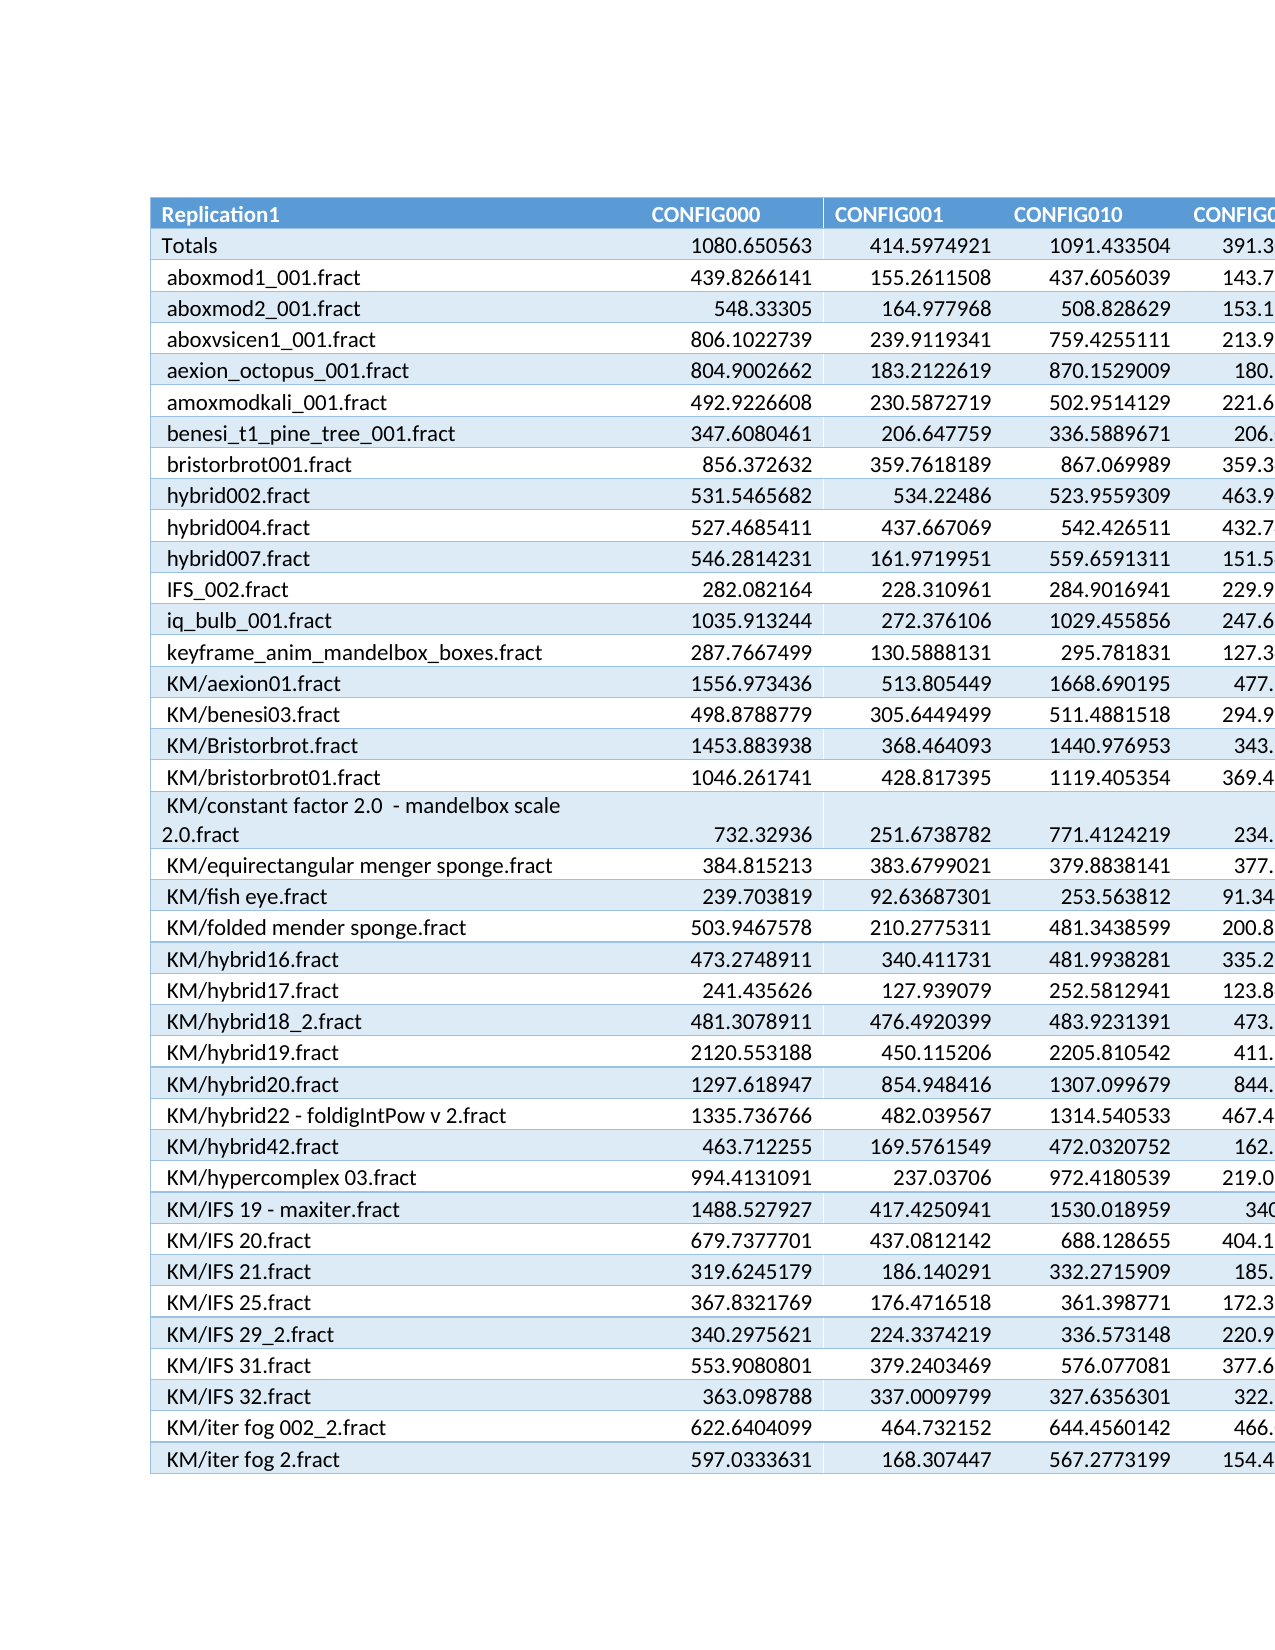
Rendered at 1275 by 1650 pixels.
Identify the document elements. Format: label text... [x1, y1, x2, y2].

table_cell 771.4124219 [1003, 792, 1182, 848]
table_cell 1530.018959 [1003, 1193, 1182, 1223]
table_cell 206.647759 [824, 417, 1003, 447]
table_cell 340.411731 [824, 943, 1003, 973]
table_cell 180.164314 [1182, 354, 1275, 384]
table_cell KM/IFS 21.fract [151, 1255, 640, 1285]
table_cell 870.1529009 [1003, 354, 1182, 384]
table_cell 237.03706 [824, 1161, 1003, 1191]
table_cell 379.8838141 [1003, 849, 1182, 879]
table_cell IFS_002.fract [151, 573, 640, 603]
table_cell 336.5889671 [1003, 417, 1182, 447]
table_cell 287.7667499 [640, 635, 823, 666]
table_cell 294.9677491 [1182, 698, 1275, 728]
table_cell 553.9080801 [640, 1349, 823, 1379]
table_cell 463.9479611 [1182, 479, 1275, 509]
table_cell aboxmod1_001.fract [151, 260, 640, 291]
table_cell 679.7377701 [640, 1224, 823, 1254]
table_cell 239.703819 [640, 880, 823, 910]
table_cell 1119.405354 [1003, 760, 1182, 791]
table_cell 534.22486 [824, 479, 1003, 509]
table_header Replication1 [151, 198, 640, 228]
table_cell 481.3438599 [1003, 911, 1182, 941]
table_cell 91.34497309 [1182, 880, 1275, 910]
table_cell KM/hypercomplex 03.fract [151, 1161, 640, 1191]
table_cell 688.128655 [1003, 1224, 1182, 1254]
table_cell 154.4291279 [1182, 1443, 1275, 1473]
table_cell 391.3058396 [1182, 229, 1275, 259]
table_cell 92.63687301 [824, 880, 1003, 910]
table_cell 186.140291 [824, 1255, 1003, 1285]
table_cell 176.4716518 [824, 1286, 1003, 1316]
table_cell KM/fish eye.fract [151, 880, 640, 910]
table_cell 295.781831 [1003, 635, 1182, 666]
table_cell 492.9226608 [640, 385, 823, 416]
table_cell 168.307447 [824, 1443, 1003, 1473]
table_cell 367.8321769 [640, 1286, 823, 1316]
table_cell 247.6308482 [1182, 604, 1275, 634]
table_cell 1335.736766 [640, 1099, 823, 1129]
table_cell 404.1715188 [1182, 1224, 1275, 1254]
table_cell KM/hybrid17.fract [151, 974, 640, 1004]
table_header CONFIG001 [824, 198, 1003, 228]
table_cell 284.9016941 [1003, 573, 1182, 603]
table_cell 483.9231391 [1003, 1005, 1182, 1035]
table_cell 359.7618189 [824, 448, 1003, 478]
table_cell 340.97367 [1182, 1193, 1275, 1223]
table_cell 597.0333631 [640, 1443, 823, 1473]
table_cell KM/equirectangular menger sponge.fract [151, 849, 640, 879]
table_cell 1307.099679 [1003, 1068, 1182, 1098]
table_cell 559.6591311 [1003, 542, 1182, 572]
table_cell 305.6449499 [824, 698, 1003, 728]
table_cell 272.376106 [824, 604, 1003, 634]
table_cell 282.082164 [640, 573, 823, 603]
table_cell 123.8408659 [1182, 974, 1275, 1004]
table_cell 127.3461421 [1182, 635, 1275, 666]
table_cell 143.7819691 [1182, 260, 1275, 291]
table_cell 219.0680459 [1182, 1161, 1275, 1191]
table_cell 472.0320752 [1003, 1130, 1182, 1160]
table_cell 384.815213 [640, 849, 823, 879]
table_cell 228.310961 [824, 573, 1003, 603]
table_cell KM/bristorbrot01.fract [151, 760, 640, 791]
table_cell 153.1965868 [1182, 292, 1275, 322]
table_cell 361.398771 [1003, 1286, 1182, 1316]
table_cell KM/hybrid19.fract [151, 1036, 640, 1066]
table_cell 1297.618947 [640, 1068, 823, 1098]
table_cell 343.582432 [1182, 729, 1275, 759]
table_cell 213.9636438 [1182, 323, 1275, 353]
table_cell 1029.455856 [1003, 604, 1182, 634]
table_cell 1453.883938 [640, 729, 823, 759]
table_cell 481.3078911 [640, 1005, 823, 1035]
table_cell 759.4255111 [1003, 323, 1182, 353]
table_cell 169.5761549 [824, 1130, 1003, 1160]
table_cell 437.0812142 [824, 1224, 1003, 1254]
table_cell 220.9966462 [1182, 1318, 1275, 1348]
table_cell KM/hybrid16.fract [151, 943, 640, 973]
table_cell 1314.540533 [1003, 1099, 1182, 1129]
table_cell 867.069989 [1003, 448, 1182, 478]
table_cell 347.6080461 [640, 417, 823, 447]
table_cell 127.939079 [824, 974, 1003, 1004]
table_cell KM/benesi03.fract [151, 698, 640, 728]
table_cell 230.5872719 [824, 385, 1003, 416]
table_cell 1440.976953 [1003, 729, 1182, 759]
table_cell 503.9467578 [640, 911, 823, 941]
table_cell 1035.913244 [640, 604, 823, 634]
table_cell 172.3564851 [1182, 1286, 1275, 1316]
table_cell 854.948416 [824, 1068, 1003, 1098]
table_cell 1091.433504 [1003, 229, 1182, 259]
table_cell 336.573148 [1003, 1318, 1182, 1348]
table_cell 513.805449 [824, 667, 1003, 697]
table_cell 210.2775311 [824, 911, 1003, 941]
table_cell KM/hybrid42.fract [151, 1130, 640, 1160]
table_cell 239.9119341 [824, 323, 1003, 353]
table_cell 527.4685411 [640, 510, 823, 541]
table_cell 732.32936 [640, 792, 823, 848]
table_cell 476.4920399 [824, 1005, 1003, 1035]
table_cell benesi_t1_pine_tree_001.fract [151, 417, 640, 447]
table_cell 972.4180539 [1003, 1161, 1182, 1191]
table_cell 477.512671 [1182, 667, 1275, 697]
table_cell 856.372632 [640, 448, 823, 478]
table_cell 322.334728 [1182, 1380, 1275, 1410]
table_cell 340.2975621 [640, 1318, 823, 1348]
table_cell 332.2715909 [1003, 1255, 1182, 1285]
table_cell 473.2748911 [640, 943, 823, 973]
table_cell 481.9938281 [1003, 943, 1182, 973]
table_cell 428.817395 [824, 760, 1003, 791]
table_cell 224.3374219 [824, 1318, 1003, 1348]
table_cell 130.5888131 [824, 635, 1003, 666]
table_cell 994.4131091 [640, 1161, 823, 1191]
table_cell 508.828629 [1003, 292, 1182, 322]
table_cell 531.5465682 [640, 479, 823, 509]
table_cell 437.667069 [824, 510, 1003, 541]
table_cell 622.6404099 [640, 1411, 823, 1441]
table_cell keyframe_anim_mandelbox_boxes.fract [151, 635, 640, 666]
table_cell 234.343245 [1182, 792, 1275, 848]
table_cell 363.098788 [640, 1380, 823, 1410]
table_cell KM/hybrid20.fract [151, 1068, 640, 1098]
table_cell 369.4873431 [1182, 760, 1275, 791]
table_cell 200.8319359 [1182, 911, 1275, 941]
table_cell KM/IFS 31.fract [151, 1349, 640, 1379]
table_cell 377.889231 [1182, 849, 1275, 879]
table_cell 502.9514129 [1003, 385, 1182, 416]
table_cell 335.2688279 [1182, 943, 1275, 973]
table_cell 498.8788779 [640, 698, 823, 728]
table_cell 463.712255 [640, 1130, 823, 1160]
table_cell 155.2611508 [824, 260, 1003, 291]
table_cell 359.3489571 [1182, 448, 1275, 478]
table_cell 806.1022739 [640, 323, 823, 353]
table_cell 417.4250941 [824, 1193, 1003, 1223]
table_cell 251.6738782 [824, 792, 1003, 848]
table_cell 2120.553188 [640, 1036, 823, 1066]
table_cell 1488.527927 [640, 1193, 823, 1223]
table_cell 319.6245179 [640, 1255, 823, 1285]
table_cell KM/hybrid22 - foldigIntPow v 2.fract [151, 1099, 640, 1129]
table_cell 466.034662 [1182, 1411, 1275, 1441]
table_cell 185.945713 [1182, 1255, 1275, 1285]
table_cell KM/iter fog 2.fract [151, 1443, 640, 1473]
table_cell 327.6356301 [1003, 1380, 1182, 1410]
table_cell hybrid004.fract [151, 510, 640, 541]
table_cell amoxmodkali_001.fract [151, 385, 640, 416]
table_header CONFIG011 [1182, 198, 1275, 228]
table_cell 161.9719951 [824, 542, 1003, 572]
table_cell KM/iter fog 002_2.fract [151, 1411, 640, 1441]
table_cell 2205.810542 [1003, 1036, 1182, 1066]
table_cell KM/Bristorbrot.fract [151, 729, 640, 759]
table_cell 337.0009799 [824, 1380, 1003, 1410]
table_cell 546.2814231 [640, 542, 823, 572]
table_cell 1668.690195 [1003, 667, 1182, 697]
table_cell 151.5447152 [1182, 542, 1275, 572]
table_cell hybrid002.fract [151, 479, 640, 509]
table_cell 206.063345 [1182, 417, 1275, 447]
table_cell 482.039567 [824, 1099, 1003, 1129]
table_cell 253.563812 [1003, 880, 1182, 910]
table_cell 473.167598 [1182, 1005, 1275, 1035]
table_cell 414.5974921 [824, 229, 1003, 259]
table_cell 252.5812941 [1003, 974, 1182, 1004]
table_cell hybrid007.fract [151, 542, 640, 572]
table_cell KM/IFS 25.fract [151, 1286, 640, 1316]
table_cell KM/IFS 19 - maxiter.fract [151, 1193, 640, 1223]
table_cell 804.9002662 [640, 354, 823, 384]
table_cell 377.6932309 [1182, 1349, 1275, 1379]
table_cell 432.7405622 [1182, 510, 1275, 541]
table_header CONFIG000 [640, 198, 823, 228]
table_cell Totals [151, 229, 640, 259]
table_cell 567.2773199 [1003, 1443, 1182, 1473]
table_cell aboxmod2_001.fract [151, 292, 640, 322]
table_cell aboxvsicen1_001.fract [151, 323, 640, 353]
table_cell 229.9945729 [1182, 573, 1275, 603]
table_cell 464.732152 [824, 1411, 1003, 1441]
table_cell bristorbrot001.fract [151, 448, 640, 478]
table_cell 383.6799021 [824, 849, 1003, 879]
table_cell aexion_octopus_001.fract [151, 354, 640, 384]
table_header CONFIG010 [1003, 198, 1182, 228]
table_cell 450.115206 [824, 1036, 1003, 1066]
table_cell 379.2403469 [824, 1349, 1003, 1379]
table_cell 183.2122619 [824, 354, 1003, 384]
table_cell 644.4560142 [1003, 1411, 1182, 1441]
table_cell 542.426511 [1003, 510, 1182, 541]
table_cell 164.977968 [824, 292, 1003, 322]
table_cell 548.33305 [640, 292, 823, 322]
table_cell 221.6967978 [1182, 385, 1275, 416]
table_cell KM/constant factor 2.0 - mandelbox scale 2.0.fract [151, 792, 640, 848]
table_cell 411.905508 [1182, 1036, 1275, 1066]
table_cell 1080.650563 [640, 229, 823, 259]
table_cell KM/IFS 20.fract [151, 1224, 640, 1254]
table_cell KM/IFS 32.fract [151, 1380, 640, 1410]
table_cell 523.9559309 [1003, 479, 1182, 509]
table_cell 1556.973436 [640, 667, 823, 697]
table_cell 162.100008 [1182, 1130, 1275, 1160]
table_cell 467.4514849 [1182, 1099, 1275, 1129]
table_cell 844.702167 [1182, 1068, 1275, 1098]
table_cell 439.8266141 [640, 260, 823, 291]
table_cell 437.6056039 [1003, 260, 1182, 291]
table_cell 241.435626 [640, 974, 823, 1004]
table_cell 576.077081 [1003, 1349, 1182, 1379]
table_cell 368.464093 [824, 729, 1003, 759]
table_cell KM/IFS 29_2.fract [151, 1318, 640, 1348]
table_cell 511.4881518 [1003, 698, 1182, 728]
table_cell KM/hybrid18_2.fract [151, 1005, 640, 1035]
table_cell KM/folded mender sponge.fract [151, 911, 640, 941]
table_cell iq_bulb_001.fract [151, 604, 640, 634]
table_cell 1046.261741 [640, 760, 823, 791]
table_cell KM/aexion01.fract [151, 667, 640, 697]
